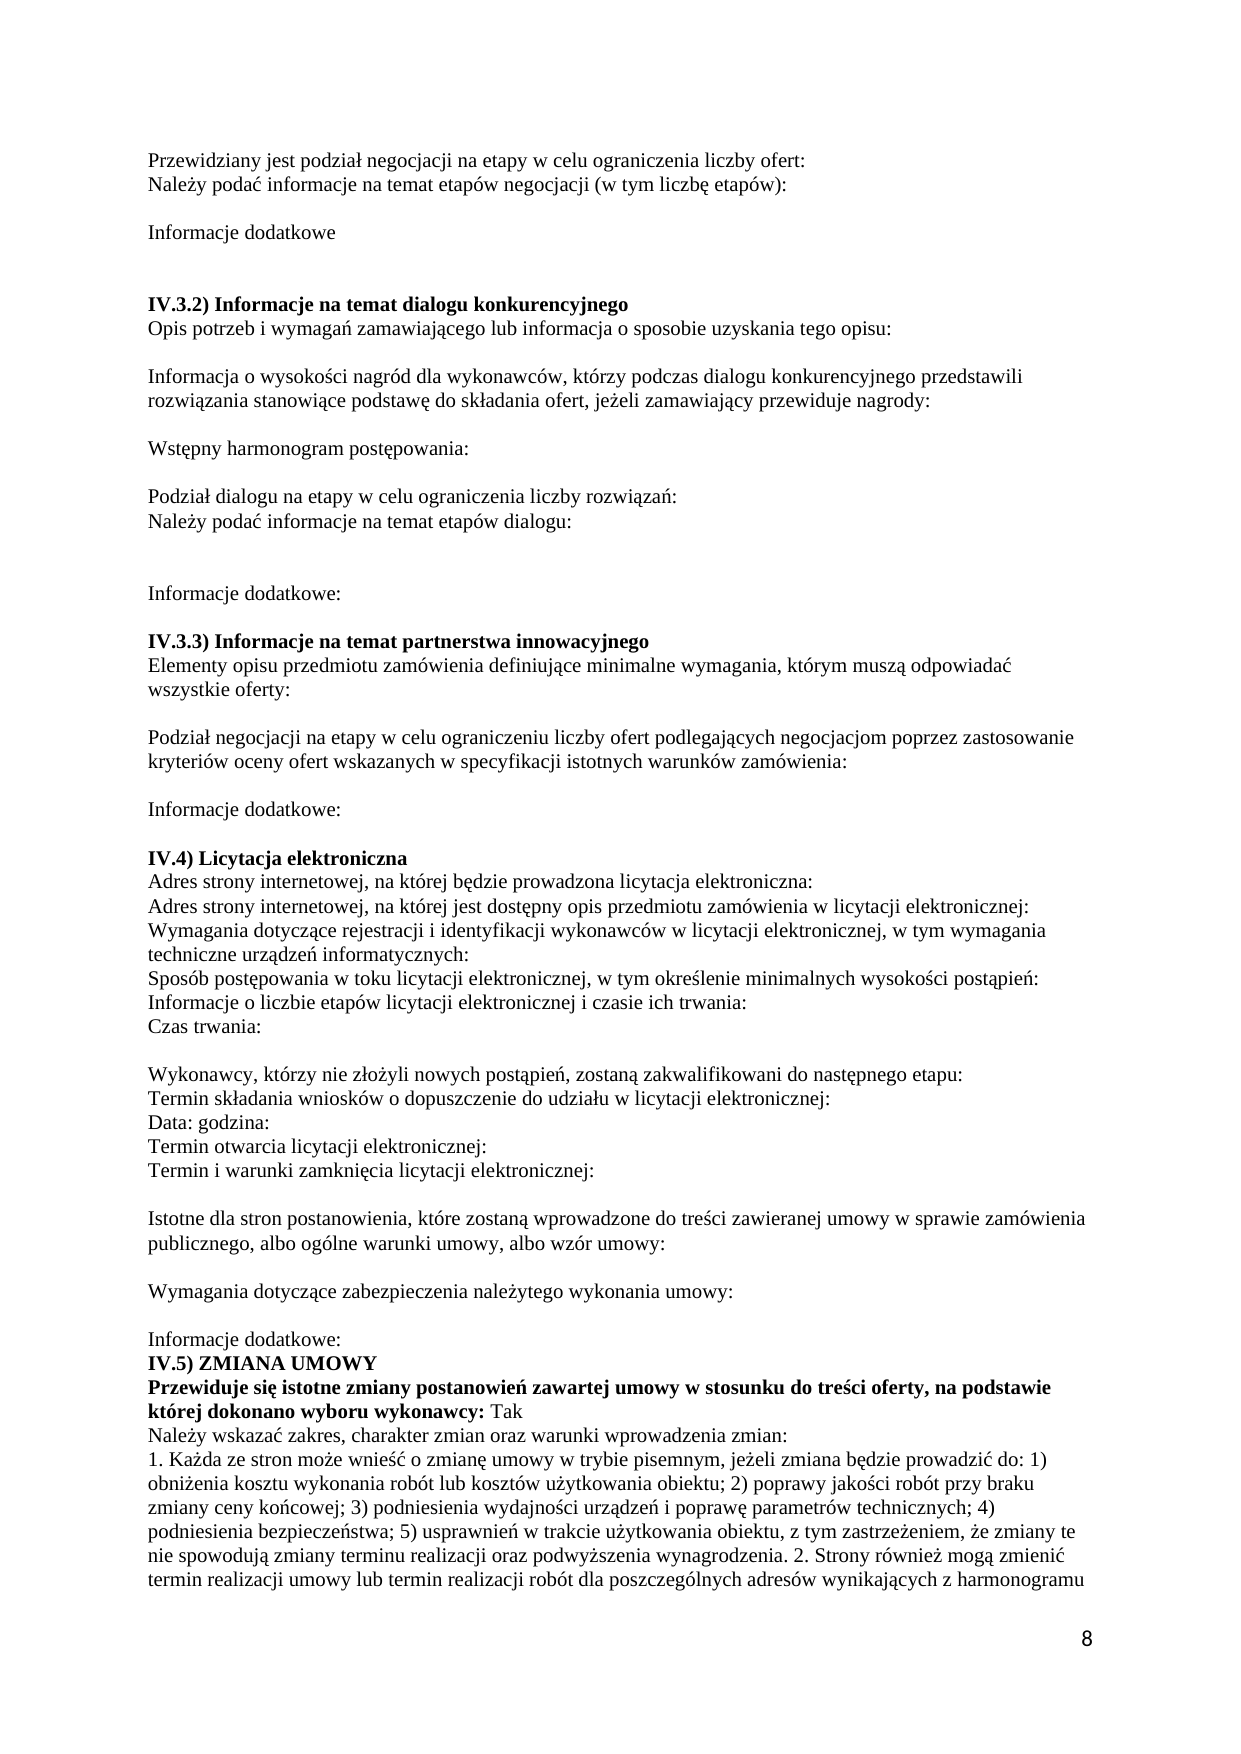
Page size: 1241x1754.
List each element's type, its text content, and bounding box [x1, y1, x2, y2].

text Adres strony internetowej, na której jest dostępny opis przedmiotu zamówienia w licytacji elektronicznej: [148, 893, 1093, 918]
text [148, 1351, 1093, 1591]
text Sposób postępowania w toku licytacji elektronicznej, w tym określenie minimalnych wysokości postąpień: [148, 966, 1093, 990]
text Wymagania dotyczące zabezpieczenia należytego wykonania umowy: [148, 1254, 1093, 1303]
text Czas trwania: Wykonawcy, którzy nie złożyli nowych postąpień, zostaną zakwalifikowani do następnego etapu: [148, 1014, 1093, 1086]
text Informacje o liczbie etapów licytacji elektronicznej i czasie ich trwania: [148, 990, 1093, 1014]
text Informacje dodatkowe: [148, 1303, 1093, 1351]
text Istotne dla stron postanowienia, które zostaną wprowadzone do treści zawieranej umowy w sprawie zamówienia publicznego, albo ogólne warunki umowy, albo wzór umowy: [148, 1182, 1093, 1254]
text Termin składania wniosków o dopuszczenie do udziału w licytacji elektronicznej: Data: godzina: Termin otwarcia licytacji elektronicznej: [148, 1086, 1093, 1158]
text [148, 148, 1093, 893]
text Termin i warunki zamknięcia licytacji elektronicznej: [148, 1158, 1093, 1182]
text Wymagania dotyczące rejestracji i identyfikacji wykonawców w licytacji elektronicznej, w tym wymagania techniczne urządzeń informatycznych: [148, 918, 1093, 966]
